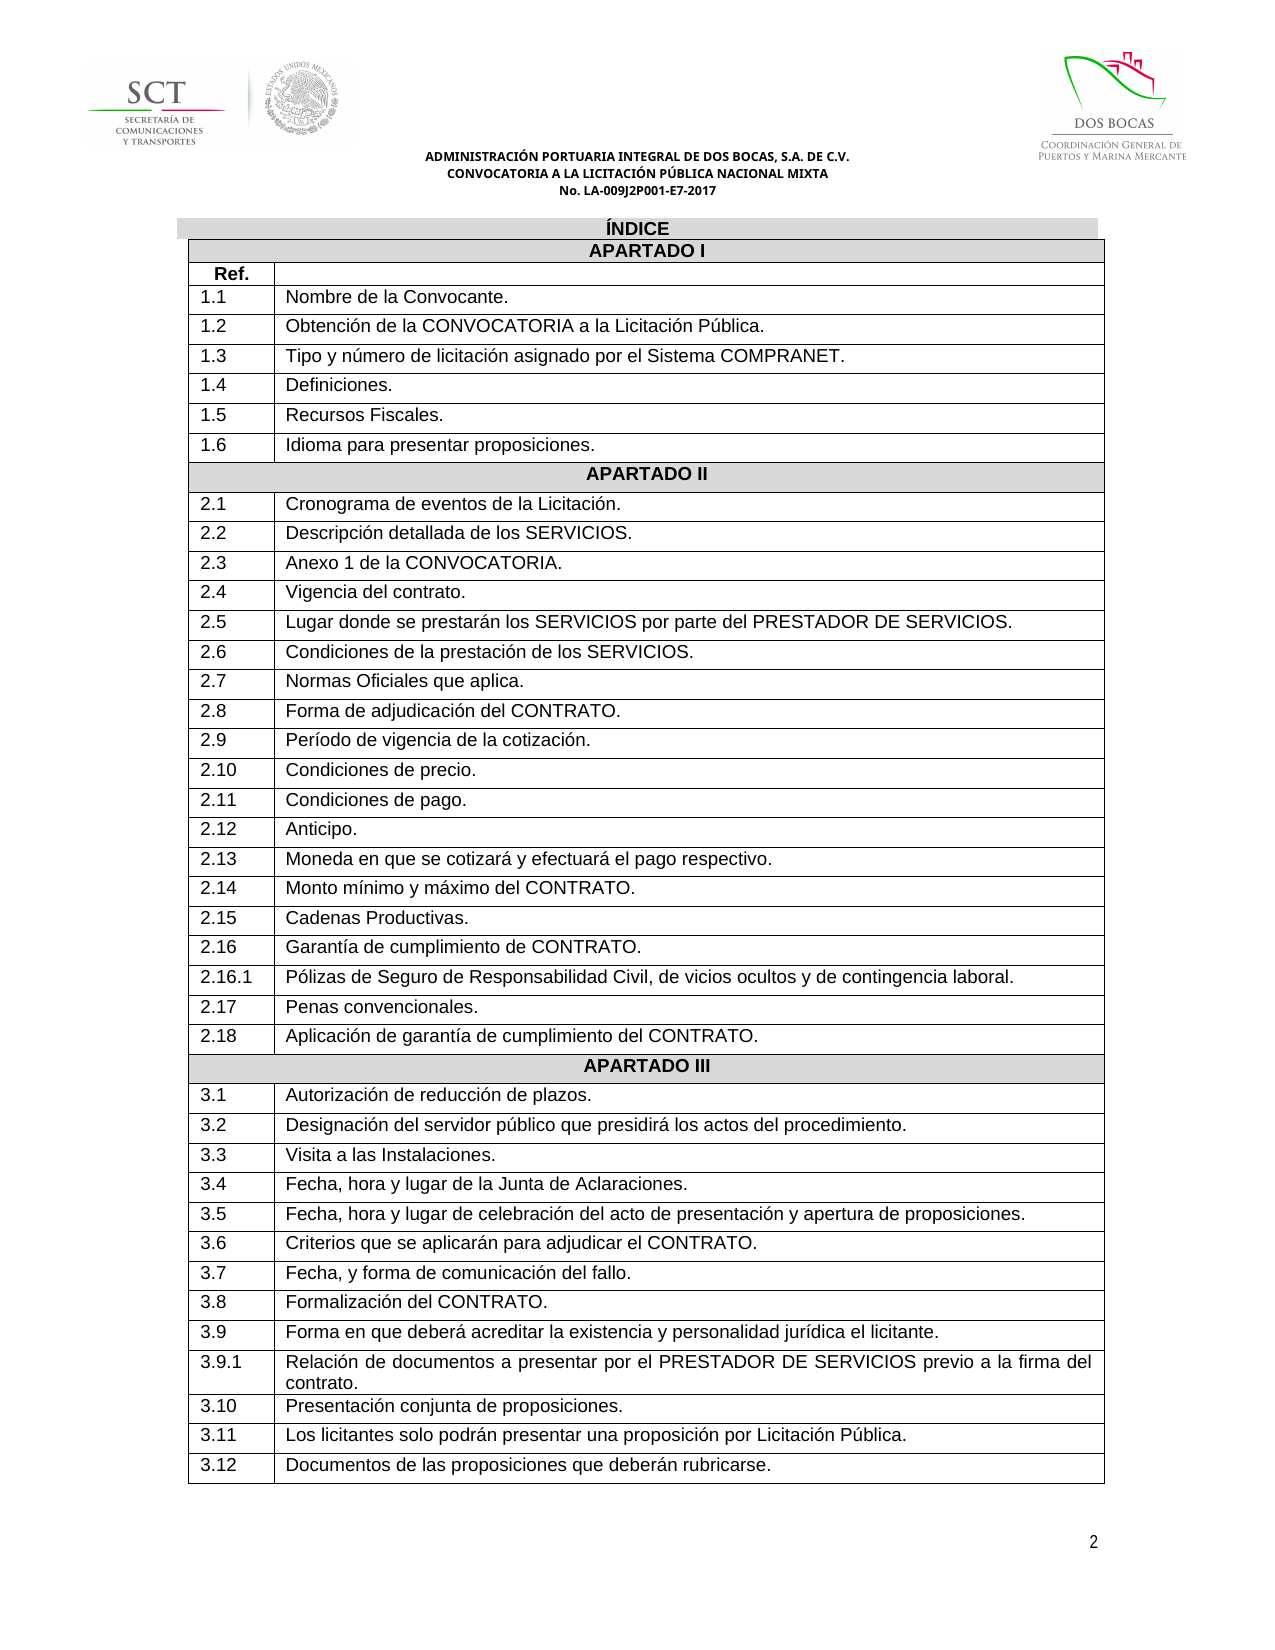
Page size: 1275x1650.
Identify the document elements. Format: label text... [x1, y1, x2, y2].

table_cell 2.16.1 [189, 966, 274, 994]
table_cell 2.16 [189, 936, 274, 965]
table_cell 2.13 [189, 848, 274, 876]
table_cell 2.9 [189, 729, 274, 758]
table_cell Lugar donde se prestarán los SERVICIOS por parte del PRESTADOR DE SERVICIOS. [275, 611, 1104, 639]
table_cell 2.10 [189, 759, 274, 787]
table_cell Vigencia del contrato. [275, 581, 1104, 610]
table_cell Pólizas de Seguro de Responsabilidad Civil, de vicios ocultos y de contingencia laboral. [275, 966, 1104, 994]
table_cell Período de vigencia de la cotización. [275, 729, 1104, 758]
table_cell 2.4 [189, 581, 274, 610]
table_cell [275, 263, 1104, 284]
table_cell 2.18 [189, 1025, 274, 1054]
table_cell 3.4 [189, 1173, 274, 1202]
table_cell 3.9 [189, 1321, 274, 1349]
table_cell Garantía de cumplimiento de CONTRATO. [275, 936, 1104, 965]
table_cell Cadenas Productivas. [275, 907, 1104, 935]
table_cell 2.1 [189, 493, 274, 521]
table_cell Tipo y número de licitación asignado por el Sistema COMPRANET. [275, 345, 1104, 373]
table_cell Monto mínimo y máximo del CONTRATO. [275, 877, 1104, 906]
table_cell Cronograma de eventos de la Licitación. [275, 493, 1104, 521]
table_cell Forma de adjudicación del CONTRATO. [275, 700, 1104, 728]
table_cell 2.15 [189, 907, 274, 935]
table_cell 1.6 [189, 434, 274, 462]
table_cell 2.6 [189, 641, 274, 669]
table_cell Autorización de reducción de plazos. [275, 1084, 1104, 1113]
table_cell Fecha, y forma de comunicación del fallo. [275, 1262, 1104, 1290]
table_cell 3.8 [189, 1291, 274, 1320]
text ÍNDICE [177, 218, 1098, 239]
table_cell 1.2 [189, 315, 274, 344]
table_cell Fecha, hora y lugar de la Junta de Aclaraciones. [275, 1173, 1104, 1202]
table_cell Definiciones. [275, 374, 1104, 403]
table_cell 1.4 [189, 374, 274, 403]
table_cell 3.10 [189, 1395, 274, 1423]
table_cell Criterios que se aplicarán para adjudicar el CONTRATO. [275, 1232, 1104, 1261]
table_cell 3.5 [189, 1203, 274, 1231]
table_cell Idioma para presentar proposiciones. [275, 434, 1104, 462]
table_cell Visita a las Instalaciones. [275, 1144, 1104, 1172]
table_cell 2.7 [189, 670, 274, 699]
table_cell Nombre de la Convocante. [275, 286, 1104, 314]
table_cell APARTADO II [189, 463, 1104, 492]
table_cell Recursos Fiscales. [275, 404, 1104, 432]
table_cell Aplicación de garantía de cumplimiento del CONTRATO. [275, 1025, 1104, 1054]
table_cell Obtención de la CONVOCATORIA a la Licitación Pública. [275, 315, 1104, 344]
table_cell 3.6 [189, 1232, 274, 1261]
table_cell 3.2 [189, 1114, 274, 1142]
table_cell Designación del servidor público que presidirá los actos del procedimiento. [275, 1114, 1104, 1142]
table_cell 3.11 [189, 1424, 274, 1453]
table_cell 2.3 [189, 552, 274, 580]
table_cell Relación de documentos a presentar por el PRESTADOR DE SERVICIOS previo a la firma del contrato. [275, 1351, 1104, 1394]
table_cell 3.1 [189, 1084, 274, 1113]
table_cell APARTADO III [189, 1055, 1104, 1083]
table_cell Moneda en que se cotizará y efectuará el pago respectivo. [275, 848, 1104, 876]
table_cell 2.17 [189, 996, 274, 1024]
table_cell Presentación conjunta de proposiciones. [275, 1395, 1104, 1423]
table_cell Penas convencionales. [275, 996, 1104, 1024]
table_cell 2.12 [189, 818, 274, 847]
table_cell 1.5 [189, 404, 274, 432]
table_cell 3.9.1 [189, 1351, 274, 1394]
table_cell Fecha, hora y lugar de celebración del acto de presentación y apertura de proposiciones. [275, 1203, 1104, 1231]
table_cell 3.7 [189, 1262, 274, 1290]
table_cell Condiciones de pago. [275, 789, 1104, 817]
table_cell Anticipo. [275, 818, 1104, 847]
table_cell Formalización del CONTRATO. [275, 1291, 1104, 1320]
table_cell Condiciones de la prestación de los SERVICIOS. [275, 641, 1104, 669]
table_cell Forma en que deberá acreditar la existencia y personalidad jurídica el licitante. [275, 1321, 1104, 1349]
table_cell 2.5 [189, 611, 274, 639]
picture [84, 60, 358, 148]
table_cell 2.8 [189, 700, 274, 728]
table_cell 1.3 [189, 345, 274, 373]
table_cell Los licitantes solo podrán presentar una proposición por Licitación Pública. [275, 1424, 1104, 1453]
table_cell Documentos de las proposiciones que deberán rubricarse. [275, 1454, 1104, 1482]
table_cell 2.11 [189, 789, 274, 817]
table_header APARTADO I [189, 240, 1104, 262]
table_cell Anexo 1 de la CONVOCATORIA. [275, 552, 1104, 580]
table_cell 2.14 [189, 877, 274, 906]
table_cell Normas Oficiales que aplica. [275, 670, 1104, 699]
table_cell 1.1 [189, 286, 274, 314]
table_cell Ref. [189, 263, 274, 284]
table_cell Condiciones de precio. [275, 759, 1104, 787]
table_cell 3.3 [189, 1144, 274, 1172]
table_cell Descripción detallada de los SERVICIOS. [275, 522, 1104, 551]
picture [1038, 52, 1187, 162]
table_cell 3.12 [189, 1454, 274, 1482]
table_cell 2.2 [189, 522, 274, 551]
